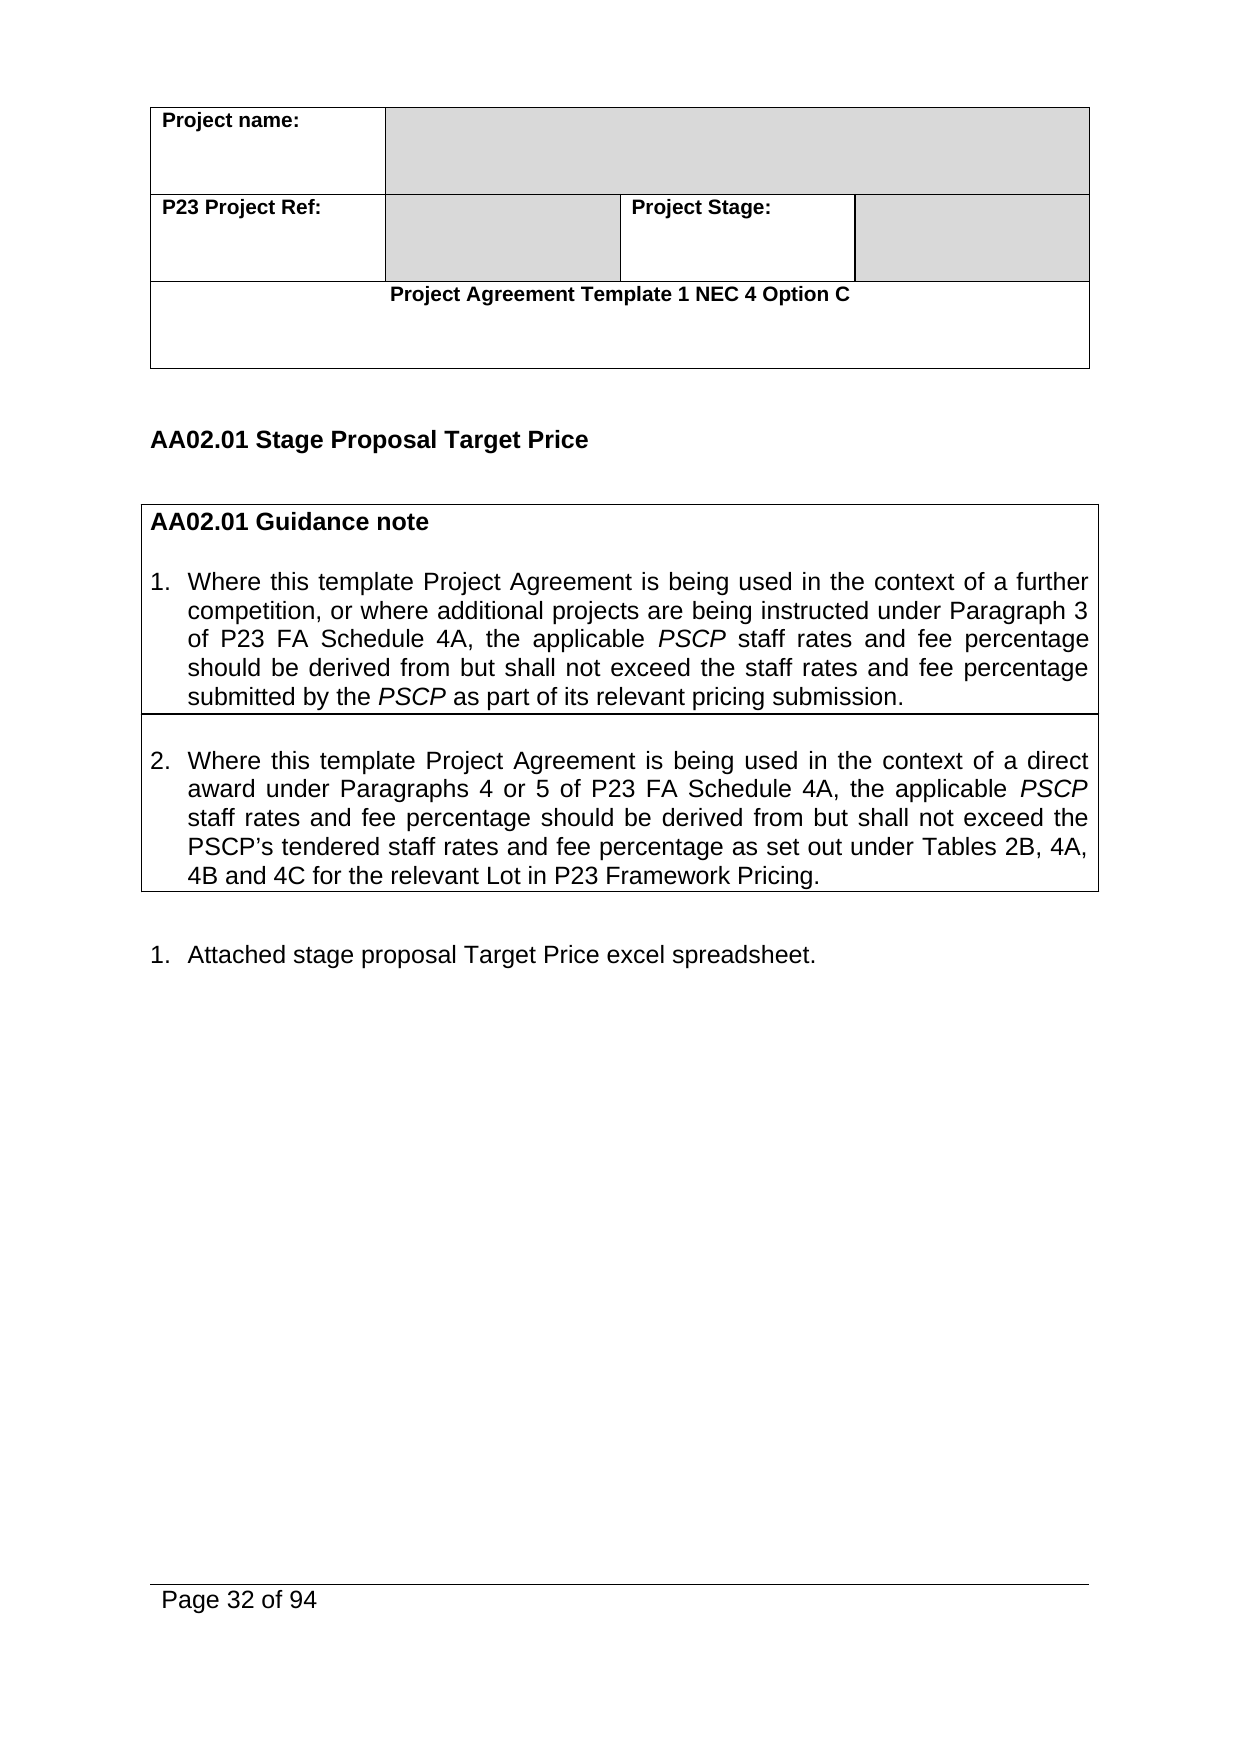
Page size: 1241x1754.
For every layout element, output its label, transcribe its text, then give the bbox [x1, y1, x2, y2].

list Attached stage proposal Target Price excel spreadsheet. [150, 940, 1090, 969]
list Where this template Project Agreement is being used in the context of a further competition, or where additional projects are being instructed under Paragraph 3 of P23 FA Schedule 4A, the applicable PSCP staff rates and fee percentage should be derived from but shall not exceed the staff rates and fee percentage submitted by the PSCP as part of its relevant pricing submission. [142, 564, 1098, 713]
subtitle AA02.01 Stage Proposal Target Price [150, 425, 1090, 454]
subtitle AA02.01 Guidance note [142, 505, 1098, 536]
list Where this template Project Agreement is being used in the context of a direct award under Paragraphs 4 or 5 of P23 FA Schedule 4A, the applicable PSCP staff rates and fee percentage should be derived from but shall not exceed the PSCP’s tendered staff rates and fee percentage as set out under Tables 2B, 4A, 4B and 4C for the relevant Lot in P23 Framework Pricing. [142, 742, 1098, 891]
